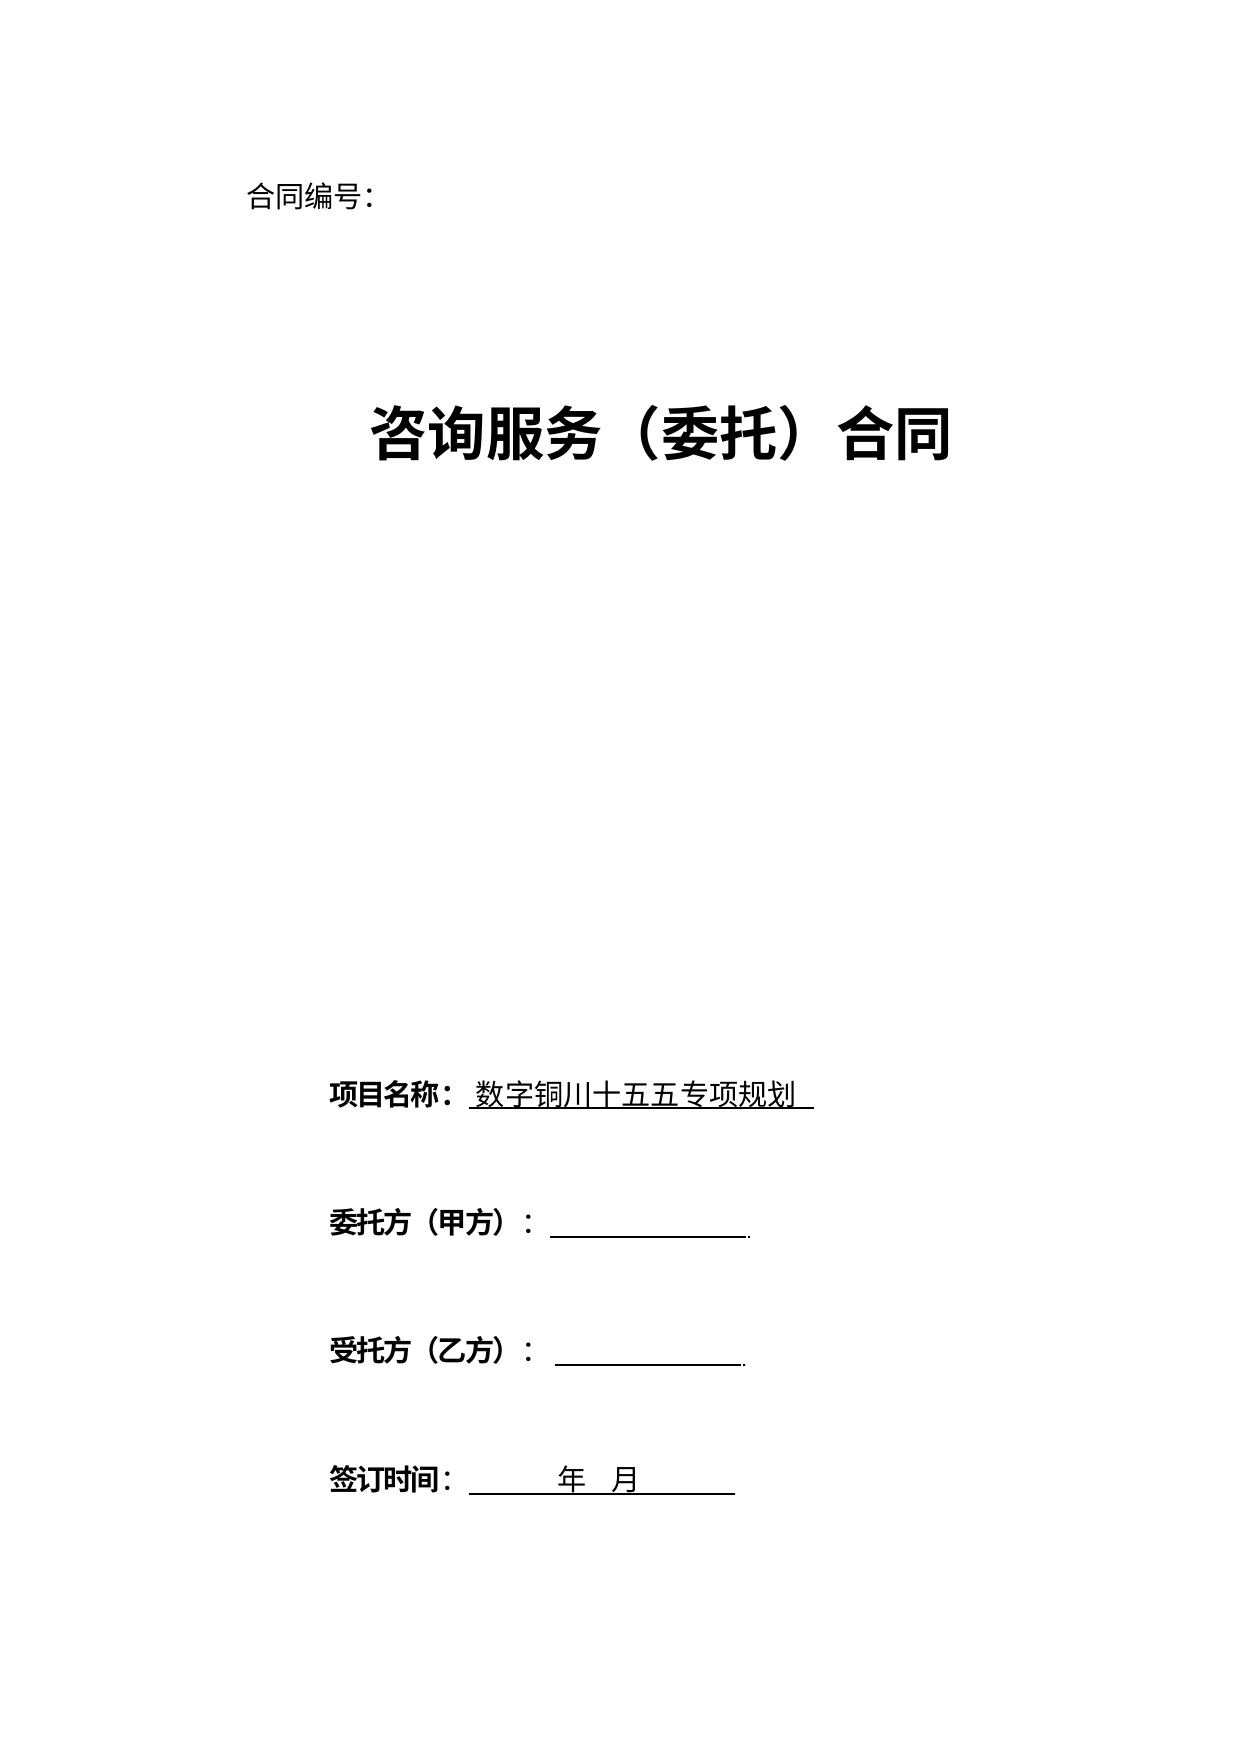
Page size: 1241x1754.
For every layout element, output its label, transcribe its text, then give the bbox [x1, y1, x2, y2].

text 委托方（甲方）： [275, 1188, 1059, 1253]
text 项目名称： 数字铜川十五五专项规划 [275, 1060, 1059, 1125]
text 咨询服务（委托）合同 [187, 381, 1059, 478]
text 签订时间： 年 月 [275, 1445, 1059, 1510]
text 受托方（乙方）： [275, 1317, 1059, 1382]
text 合同编号： [187, 162, 1059, 227]
